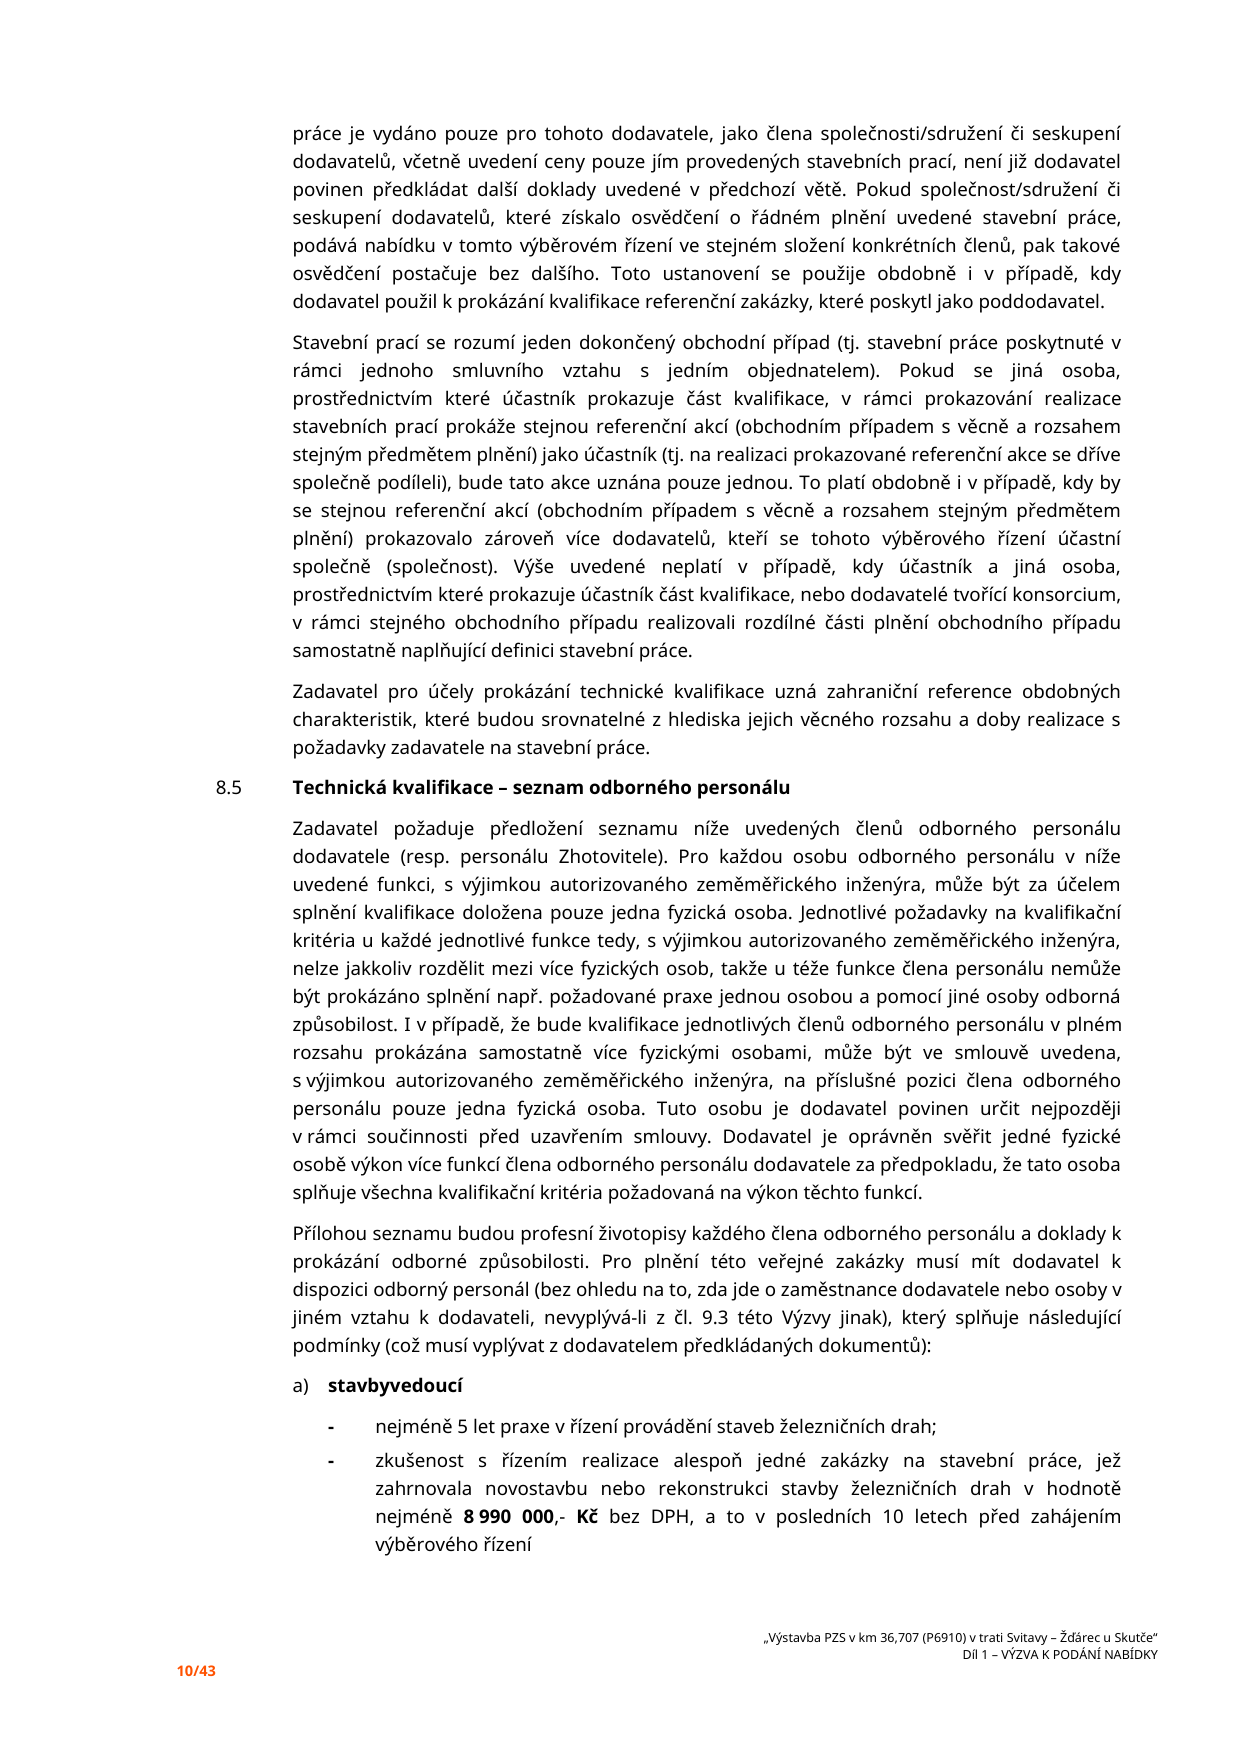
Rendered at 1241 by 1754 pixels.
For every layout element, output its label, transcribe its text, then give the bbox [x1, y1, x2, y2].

text zkušenost s řízením realizace alespoň jedné zakázky na stavební práce, jež zahrnovala novostavbu nebo rekonstrukci stavby železničních drah v hodnotě nejméně 8 990 000,- Kč bez DPH, a to v posledních 10 letech před zahájením výběrového řízení [328, 1447, 1122, 1557]
text Zadavatel pro účely prokázání technické kvalifikace uzná zahraniční reference obdobných charakteristik, které budou srovnatelné z hlediska jejich věcného rozsahu a doby realizace s požadavky zadavatele na stavební práce. [292, 678, 1122, 759]
text Stavební prací se rozumí jeden dokončený obchodní případ (tj. stavební práce poskytnuté v rámci jednoho smluvního vztahu s jedním objednatelem). Pokud se jiná osoba, prostřednictvím které účastník prokazuje část kvalifikace, v rámci prokazování realizace stavebních prací prokáže stejnou referenční akcí (obchodním případem s věcně a rozsahem stejným předmětem plnění) jako účastník (tj. na realizaci prokazované referenční akce se dříve společně podíleli), bude tato akce uznána pouze jednou. To platí obdobně i v případě, kdy by se stejnou referenční akcí (obchodním případem s věcně a rozsahem stejným předmětem plnění) prokazovalo zároveň více dodavatelů, kteří se tohoto výběrového řízení účastní společně (společnost). Výše uvedené neplatí v případě, kdy účastník a jiná osoba, prostřednictvím které prokazuje účastník část kvalifikace, nebo dodavatelé tvořící konsorcium, v rámci stejného obchodního případu realizovali rozdílné části plnění obchodního případu samostatně naplňující definici stavební práce. [292, 329, 1122, 663]
text Technická kvalifikace – seznam odborného personálu [216, 774, 1122, 800]
list stavbyvedoucí [292, 1372, 1122, 1398]
text nejméně 5 let praxe v řízení provádění staveb železničních drah; [328, 1413, 1122, 1438]
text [292, 121, 1122, 314]
text Přílohou seznamu budou profesní životopisy každého člena odborného personálu a doklady k prokázání odborné způsobilosti. Pro plnění této veřejné zakázky musí mít dodavatel k dispozici odborný personál (bez ohledu na to, zda jde o zaměstnance dodavatele nebo osoby v jiném vztahu k dodavateli, nevyplývá-li z čl. 9.3 této Výzvy jinak), který splňuje následující podmínky (což musí vyplývat z dodavatelem předkládaných dokumentů): [292, 1220, 1122, 1357]
text Zadavatel požaduje předložení seznamu níže uvedených členů odborného personálu dodavatele (resp. personálu Zhotovitele). Pro každou osobu odborného personálu v níže uvedené funkci, s výjimkou autorizovaného zeměměřického inženýra, může být za účelem splnění kvalifikace doložena pouze jedna fyzická osoba. Jednotlivé požadavky na kvalifikační kritéria u každé jednotlivé funkce tedy, s výjimkou autorizovaného zeměměřického inženýra, nelze jakkoliv rozdělit mezi více fyzických osob, takže u téže funkce člena personálu nemůže být prokázáno splnění např. požadované praxe jednou osobou a pomocí jiné osoby odborná způsobilost. I v případě, že bude kvalifikace jednotlivých členů odborného personálu v plném rozsahu prokázána samostatně více fyzickými osobami, může být ve smlouvě uvedena, s výjimkou autorizovaného zeměměřického inženýra, na příslušné pozici člena odborného personálu pouze jedna fyzická osoba. Tuto osobu je dodavatel povinen určit nejpozději v rámci součinnosti před uzavřením smlouvy. Dodavatel je oprávněn svěřit jedné fyzické osobě výkon více funkcí člena odborného personálu dodavatele za předpokladu, že tato osoba splňuje všechna kvalifikační kritéria požadovaná na výkon těchto funkcí. [292, 815, 1122, 1205]
